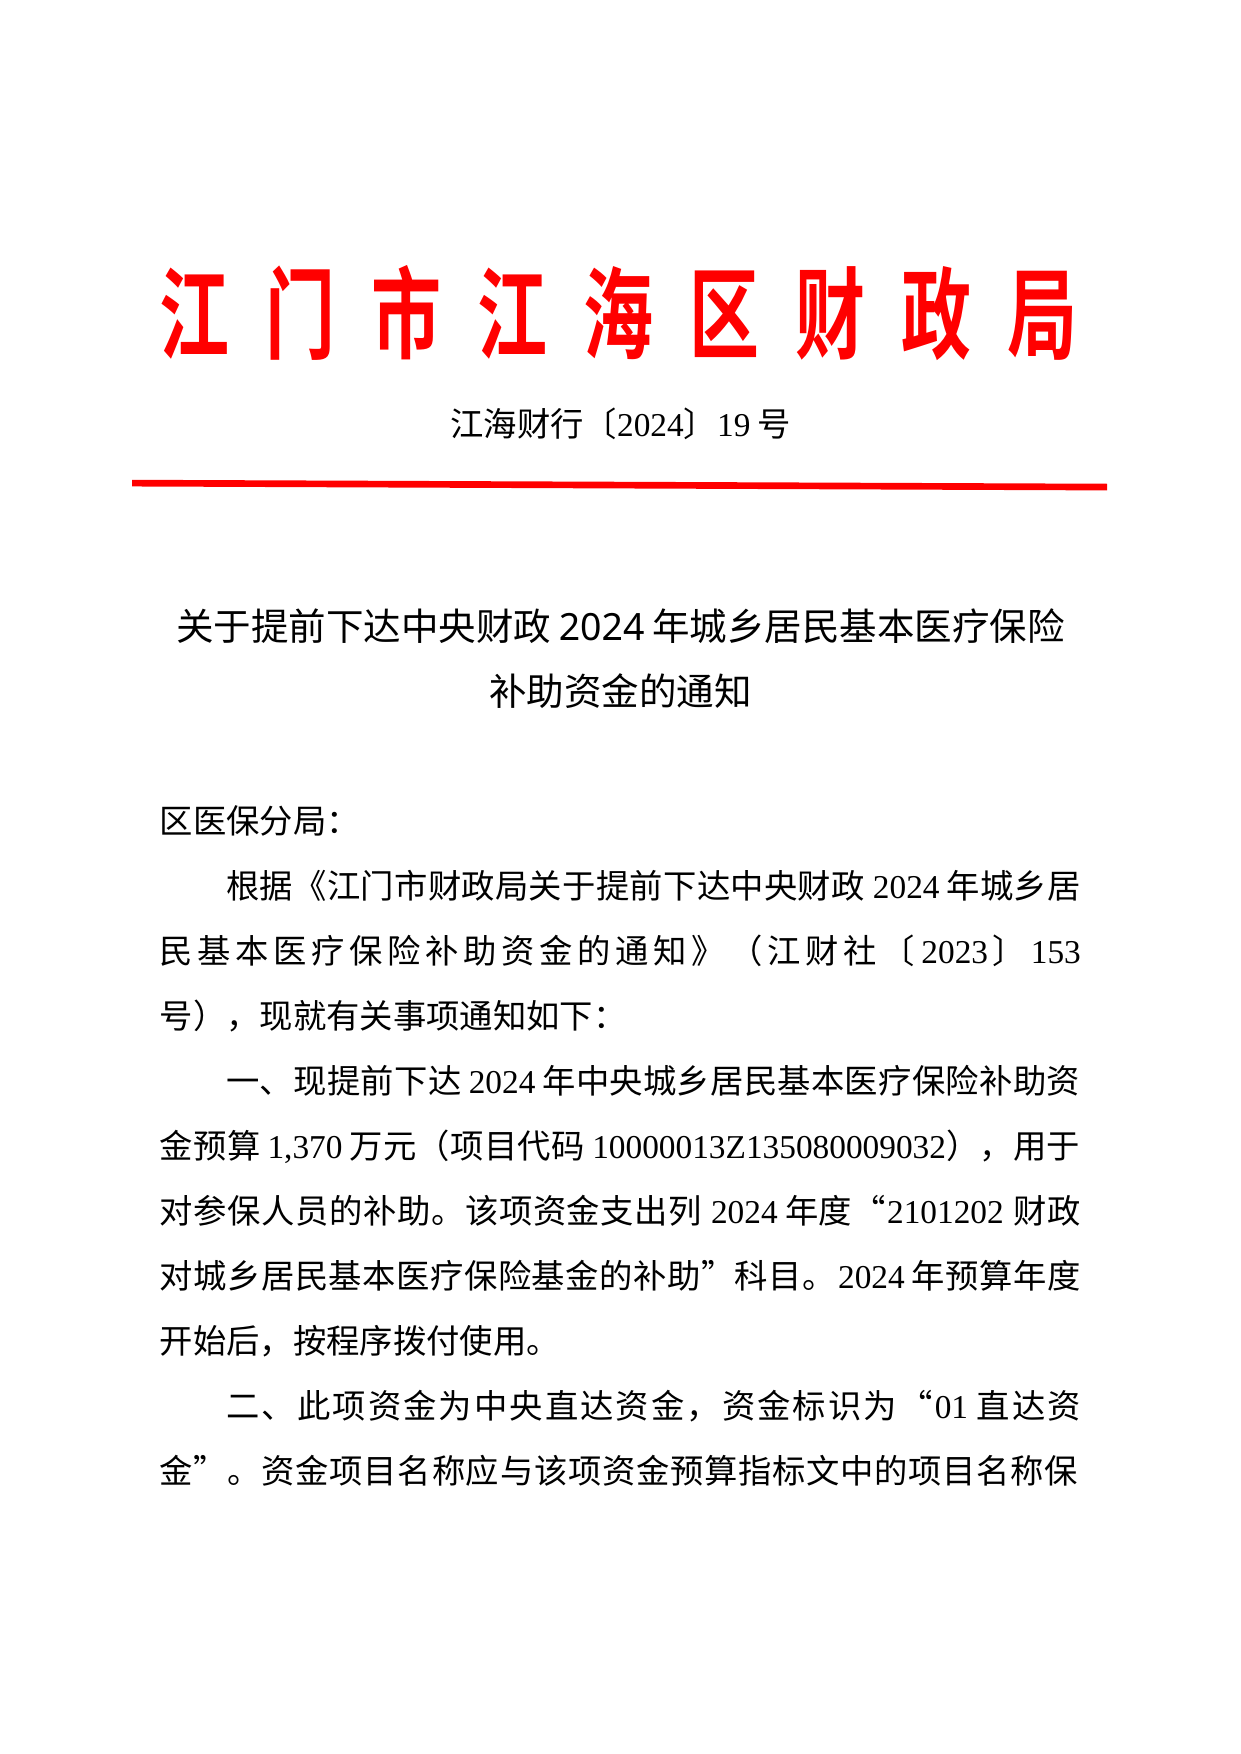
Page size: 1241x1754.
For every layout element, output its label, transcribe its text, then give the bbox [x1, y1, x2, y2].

text 关于提前下达中央财政2024年城乡居民基本医疗保险补助资金的通知 [159, 592, 1081, 722]
text 根据《江门市财政局关于提前下达中央财政2024年城乡居民基本医疗保险补助资金的通知》（江财社〔2023〕153号），现就有关事项通知如下： [159, 852, 1081, 1047]
text 区医保分局： [159, 787, 1081, 852]
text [159, 1372, 1081, 1502]
text 江海财行〔2024〕19号 [159, 389, 1081, 454]
text 一、现提前下达2024年中央城乡居民基本医疗保险补助资金预算1,370万元（项目代码10000013Z135080009032），用于对参保人员的补助。该项资金支出列2024年度“2101202 财政对城乡居民基本医疗保险基金的补助”科目。2024年预算年度开始后，按程序拨付使用。 [159, 1047, 1081, 1372]
text 江门市江海区财政局 [159, 227, 1081, 389]
